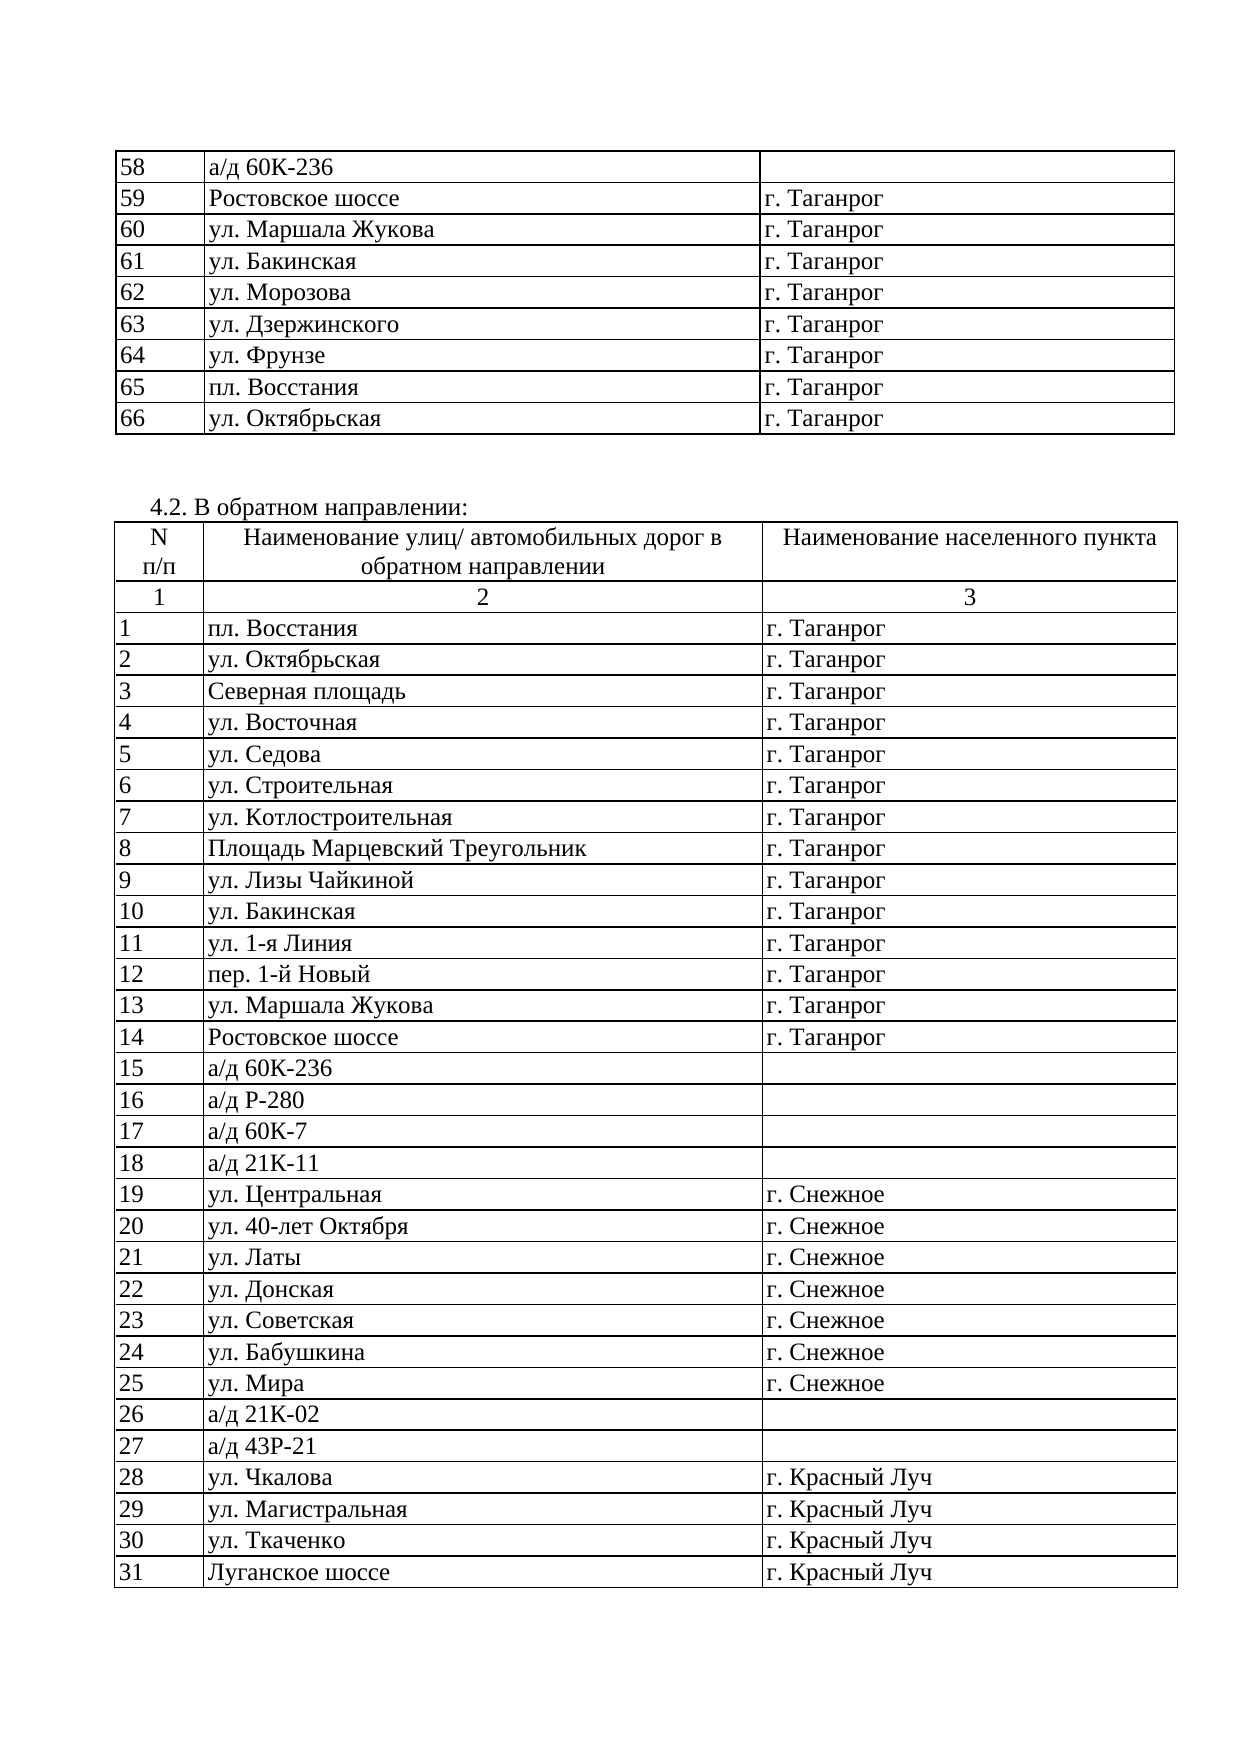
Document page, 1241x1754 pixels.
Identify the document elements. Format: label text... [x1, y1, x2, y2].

table_cell 19 [115, 1179, 203, 1209]
table_cell а/д 21К-02 [204, 1400, 762, 1429]
table_cell 59 [117, 183, 204, 213]
table_cell г. Таганрог [761, 309, 1174, 339]
table_cell г. Таганрог [763, 611, 1177, 643]
table_cell г. Таганрог [763, 863, 1177, 894]
table_cell г. Снежное [763, 1304, 1177, 1335]
table_cell 23 [115, 1305, 203, 1335]
table_header Наименование улиц/ автомобильных дорог в обратном направлении [204, 523, 762, 580]
table_cell 58 [117, 152, 204, 181]
table_cell г. Таганрог [761, 246, 1174, 276]
table_cell г. Красный Луч [763, 1461, 1177, 1492]
table_cell ул. Строительная [204, 770, 762, 800]
table_cell а/д 43Р-21 [204, 1431, 762, 1461]
table_cell 2 [204, 582, 762, 611]
table_cell [763, 1429, 1177, 1461]
table_cell г. Таганрог [761, 372, 1174, 402]
table_cell г. Таганрог [763, 895, 1177, 926]
table_cell ул. 40-лет Октября [204, 1211, 762, 1241]
table_cell 30 [115, 1525, 203, 1555]
table_cell г. Таганрог [761, 403, 1174, 433]
table_cell 14 [115, 1021, 203, 1052]
table_cell ул. Мира [204, 1368, 762, 1398]
table_cell 21 [115, 1242, 203, 1272]
table_cell г. Красный Луч [763, 1555, 1177, 1587]
table_cell г. Таганрог [761, 183, 1174, 213]
table_cell 62 [117, 277, 204, 307]
table_cell г. Таганрог [761, 215, 1174, 244]
table_header Наименование населенного пункта [763, 523, 1177, 580]
table_cell ул. Октябрьская [204, 645, 762, 674]
table_cell а/д 60К-236 [204, 1053, 762, 1083]
table_cell 63 [117, 309, 204, 339]
table_cell г. Таганрог [763, 832, 1177, 863]
table_cell [763, 1398, 1177, 1429]
table_cell г. Таганрог [761, 340, 1174, 370]
table_cell Луганское шоссе [204, 1557, 762, 1587]
table_cell пл. Восстания [204, 613, 762, 643]
table_cell 66 [117, 403, 204, 433]
table_cell 61 [117, 246, 204, 276]
table_cell [761, 152, 1174, 181]
text 4.2. В обратном направлении: [150, 492, 1090, 521]
table_cell г. Красный Луч [763, 1524, 1177, 1555]
table_cell 5 [115, 738, 203, 769]
table_cell 3 [763, 580, 1177, 611]
table_cell 7 [115, 801, 203, 832]
table_cell ул. Дзержинского [205, 309, 759, 339]
table_cell 3 [115, 675, 203, 706]
table_cell 15 [115, 1053, 203, 1083]
table_cell Ростовское шоссе [205, 183, 759, 213]
table_cell а/д 60К-236 [205, 152, 759, 181]
table_cell г. Красный Луч [763, 1492, 1177, 1524]
table_cell ул. Лизы Чайкиной [204, 865, 762, 894]
table_cell 1 [115, 613, 203, 643]
table_cell [763, 1146, 1177, 1178]
table_cell Северная площадь [204, 676, 762, 706]
table_cell 9 [115, 864, 203, 894]
table_cell ул. Октябрьская [205, 403, 759, 433]
table_cell 6 [115, 770, 203, 800]
table_cell 25 [115, 1368, 203, 1398]
table_header N п/п [115, 523, 203, 580]
table_cell ул. Ткаченко [204, 1525, 762, 1555]
table_cell 11 [115, 927, 203, 957]
table_cell ул. Бабушкина [204, 1337, 762, 1366]
table_cell г. Таганрог [763, 737, 1177, 769]
table_cell г. Снежное [763, 1209, 1177, 1241]
table_cell 1 [115, 581, 203, 611]
table_cell [763, 1115, 1177, 1146]
table_cell 65 [117, 372, 204, 402]
table_cell 13 [115, 990, 203, 1020]
table_cell 20 [115, 1210, 203, 1241]
table_cell Ростовское шоссе [204, 1022, 762, 1052]
table_cell г. Таганрог [761, 277, 1174, 307]
table_cell г. Снежное [763, 1241, 1177, 1272]
table_cell г. Снежное [763, 1366, 1177, 1398]
table_cell 64 [117, 340, 204, 370]
table_cell г. Таганрог [763, 958, 1177, 989]
table_cell 31 [115, 1556, 203, 1587]
table_cell 28 [115, 1462, 203, 1492]
table_cell ул. Маршала Жукова [205, 215, 759, 244]
table_cell 24 [115, 1336, 203, 1366]
table_cell ул. Донская [204, 1274, 762, 1303]
table_cell 27 [115, 1430, 203, 1461]
table_cell [763, 1083, 1177, 1115]
table_cell ул. Магистральная [204, 1494, 762, 1524]
table_cell ул. Седова [204, 739, 762, 769]
table_cell 60 [117, 215, 204, 244]
table_cell пер. 1-й Новый [204, 959, 762, 989]
table_cell Площадь Марцевский Треугольник [204, 833, 762, 863]
table_cell г. Снежное [763, 1178, 1177, 1209]
table_cell ул. Фрунзе [205, 340, 759, 370]
table_cell 8 [115, 833, 203, 863]
table_cell 16 [115, 1084, 203, 1115]
table_cell а/д 21К-11 [204, 1148, 762, 1178]
table_cell г. Таганрог [763, 706, 1177, 737]
table_cell ул. Чкалова [204, 1462, 762, 1492]
table_cell 22 [115, 1273, 203, 1303]
table_cell г. Таганрог [763, 643, 1177, 674]
table_cell ул. Латы [204, 1242, 762, 1272]
table_cell 4 [115, 707, 203, 737]
table_cell г. Таганрог [763, 674, 1177, 706]
table_cell 26 [115, 1399, 203, 1429]
table_cell ул. Морозова [205, 277, 759, 307]
table_cell 18 [115, 1147, 203, 1178]
table_cell г. Таганрог [763, 1020, 1177, 1052]
table_cell 17 [115, 1116, 203, 1146]
table_cell г. Снежное [763, 1335, 1177, 1366]
table_cell ул. 1-я Линия [204, 928, 762, 957]
table_cell ул. Советская [204, 1305, 762, 1335]
table_cell 12 [115, 959, 203, 989]
table_cell г. Таганрог [763, 769, 1177, 800]
table_cell а/д Р-280 [204, 1085, 762, 1115]
table_cell ул. Котлостроительная [204, 802, 762, 832]
table_cell г. Таганрог [763, 926, 1177, 957]
table_cell ул. Центральная [204, 1179, 762, 1209]
table_cell 10 [115, 896, 203, 926]
table_cell ул. Маршала Жукова [204, 991, 762, 1020]
table_cell г. Таганрог [763, 800, 1177, 832]
table_cell [763, 1052, 1177, 1083]
table_cell пл. Восстания [205, 372, 759, 402]
table_cell 2 [115, 644, 203, 674]
table_cell ул. Восточная [204, 707, 762, 737]
table_cell г. Таганрог [763, 989, 1177, 1020]
table_cell ул. Бакинская [204, 896, 762, 926]
table_cell а/д 60К-7 [204, 1116, 762, 1146]
table_cell г. Снежное [763, 1272, 1177, 1303]
table_cell 29 [115, 1493, 203, 1524]
table_cell ул. Бакинская [205, 246, 759, 276]
